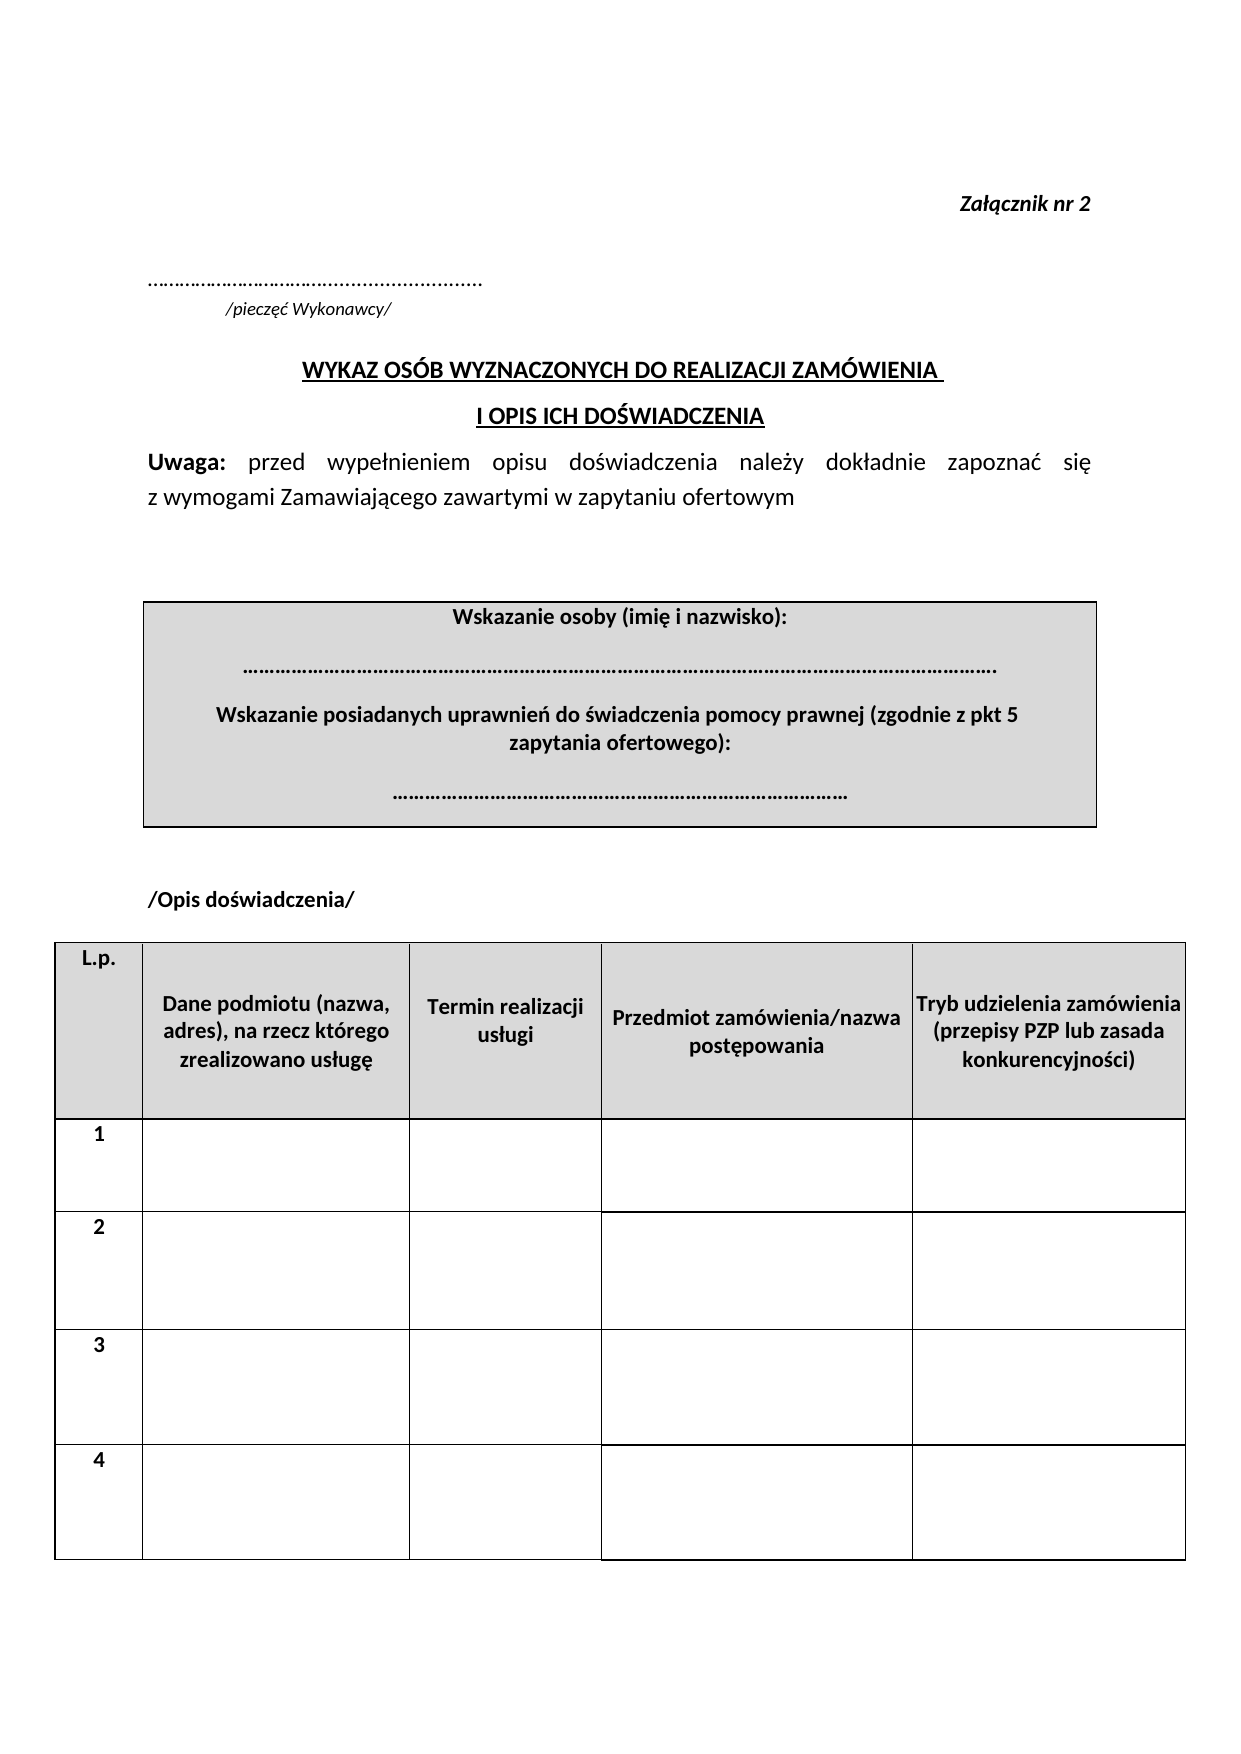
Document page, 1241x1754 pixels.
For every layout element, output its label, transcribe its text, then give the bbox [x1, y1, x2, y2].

table_cell [602, 1446, 912, 1559]
text WYKAZ OSÓB WYZNACZONYCH DO REALIZACJI ZAMÓWIENIA [148, 354, 1093, 385]
table_header Termin realizacji usługi [410, 943, 601, 1118]
table_header Dane podmiotu (nazwa, adres), na rzecz którego zrealizowano usługę [143, 943, 409, 1118]
table_cell [913, 1446, 1185, 1559]
text ……………………………............................ [148, 264, 1093, 293]
table_header Przedmiot zamówienia/nazwa postępowania [602, 943, 912, 1118]
table_header L.p. [56, 943, 142, 1118]
table_cell [410, 1212, 601, 1329]
table_cell 1 [56, 1120, 142, 1211]
table_cell [602, 1120, 912, 1211]
table_cell 2 [56, 1212, 142, 1329]
table_cell [913, 1120, 1185, 1211]
table_cell 4 [56, 1445, 142, 1559]
table_cell [410, 1330, 601, 1444]
table_cell [913, 1330, 1185, 1444]
table_cell [410, 1120, 601, 1211]
table_cell [143, 1212, 409, 1329]
table_cell [143, 1330, 409, 1444]
text /Opis doświadczenia/ [148, 885, 1093, 913]
table_cell [410, 1445, 601, 1559]
table_cell [143, 1120, 409, 1211]
text I OPIS ICH DOŚWIADCZENIA [148, 400, 1093, 431]
text Uwaga: przed wypełnieniem opisu doświadczenia należy dokładnie zapoznać się z wymogami Zamawiającego zawartymi w zapytaniu ofertowym [148, 446, 1093, 511]
table_header Tryb udzielenia zamówienia (przepisy PZP lub zasada konkurencyjności) [913, 943, 1185, 1118]
text /pieczęć Wykonawcy/ [148, 297, 1093, 320]
table_header Wskazanie osoby (imię i nazwisko): …………………………………………………………………………………………………………………………. Wskazanie posiadanych uprawnień do świadczenia pomocy prawnej (zgodnie z pkt 5 zapytania ofertowego): ………………………………………………………………………… [144, 603, 1096, 826]
table_cell [143, 1445, 409, 1559]
text Załącznik nr 2 [148, 189, 1093, 218]
table_cell [602, 1213, 912, 1329]
table_cell 3 [56, 1330, 142, 1444]
table_cell [913, 1213, 1185, 1329]
table_cell [602, 1330, 912, 1444]
